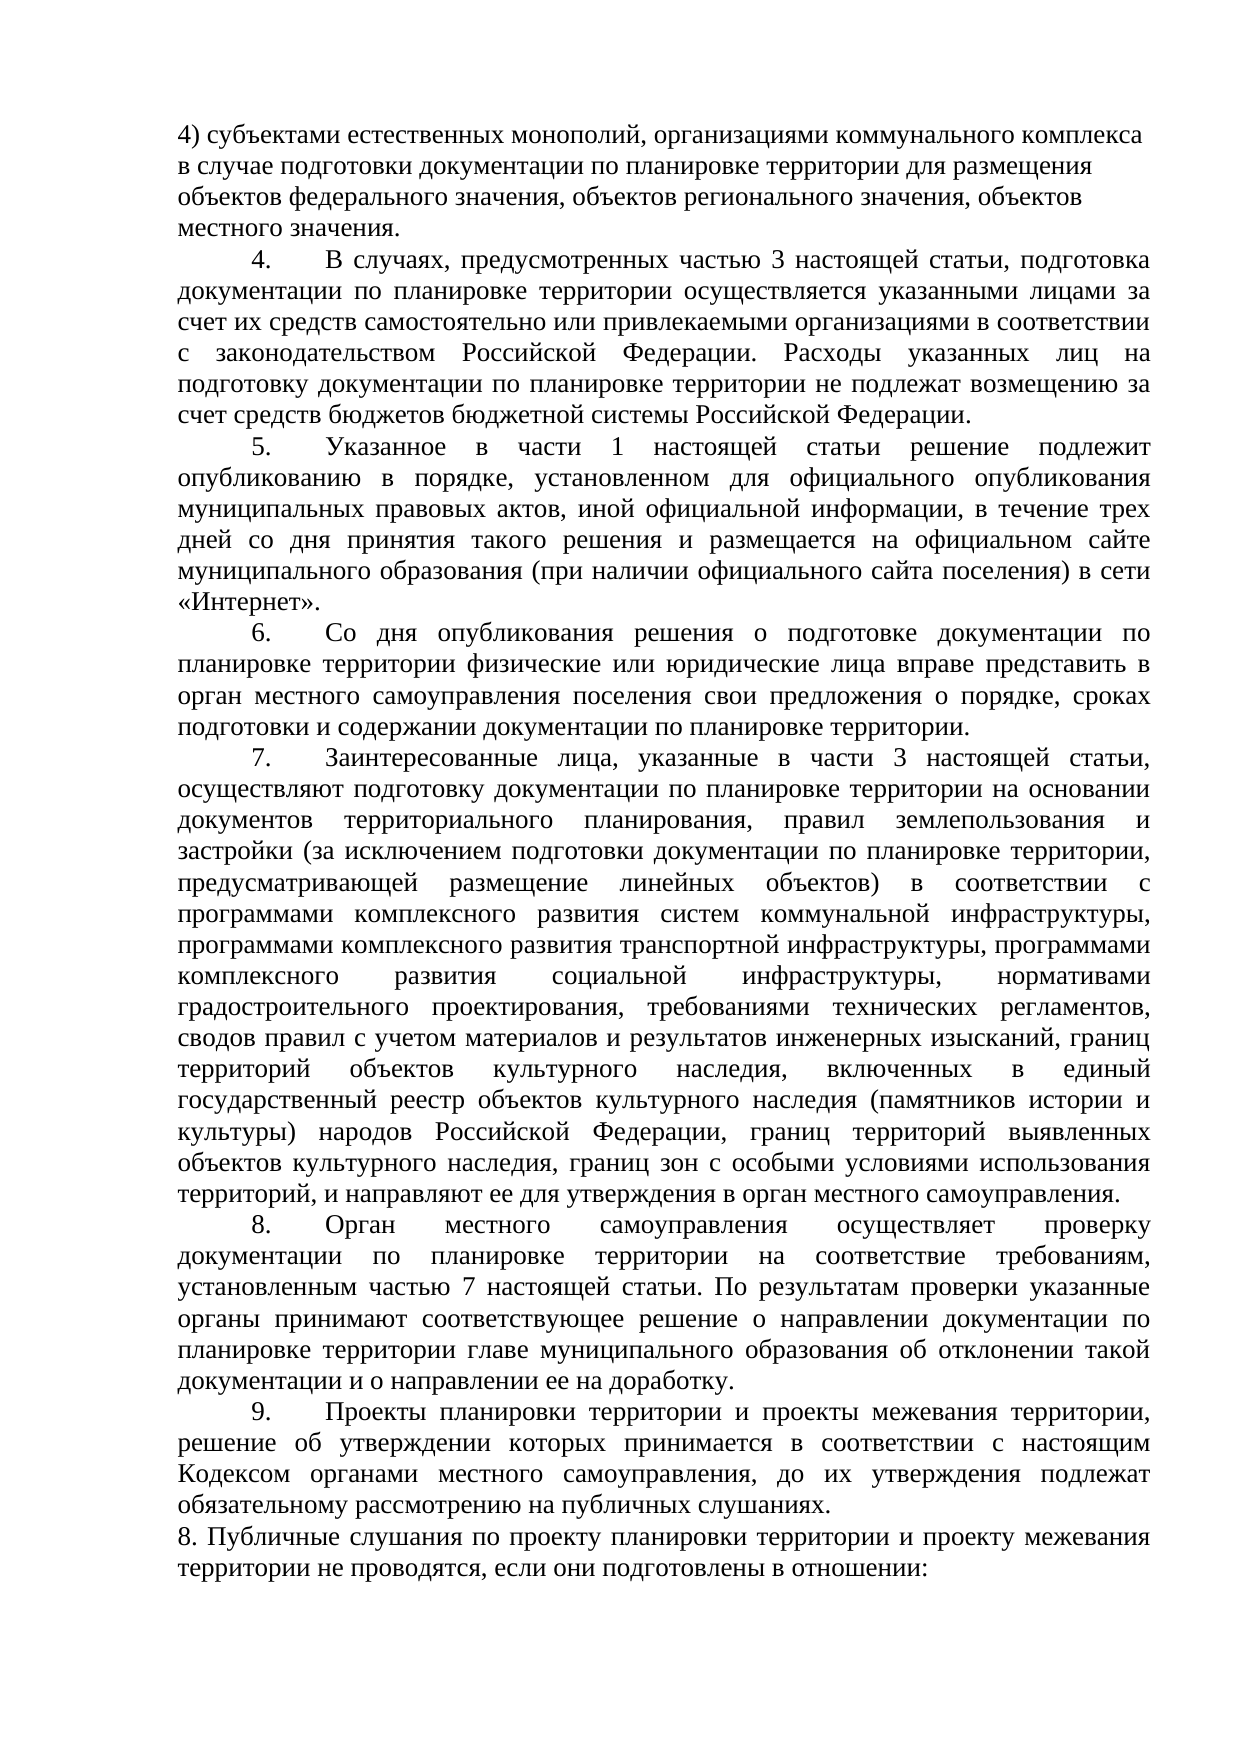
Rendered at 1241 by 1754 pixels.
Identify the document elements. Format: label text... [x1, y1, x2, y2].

list Проекты планировки территории и проекты межевания территории, решение об утверждении которых принимается в соответствии с настоящим Кодексом органами местного самоуправления, до их утверждения подлежат обязательному рассмотрению на публичных слушаниях. [177, 1395, 1152, 1520]
list Со дня опубликования решения о подготовке документации по планировке территории физические или юридические лица вправе представить в орган местного самоуправления поселения свои предложения о порядке, сроках подготовки и содержании документации по планировке территории. [177, 616, 1152, 741]
text 4) субъектами естественных монополий, организациями коммунального комплекса в случае подготовки документации по планировке территории для размещения объектов федерального значения, объектов регионального значения, объектов местного значения. [177, 118, 1152, 243]
list В случаях, предусмотренных частью 3 настоящей статьи, подготовка документации по планировке территории осуществляется указанными лицами за счет их средств самостоятельно или привлекаемыми организациями в соответствии с законодательством Российской Федерации. Расходы указанных лиц на подготовку документации по планировке территории не подлежат возмещению за счет средств бюджетов бюджетной системы Российской Федерации. [177, 243, 1152, 429]
list Заинтересованные лица, указанные в части 3 настоящей статьи, осуществляют подготовку документации по планировке территории на основании документов территориального планирования, правил землепользования и застройки (за исключением подготовки документации по планировке территории, предусматривающей размещение линейных объектов) в соответствии с программами комплексного развития систем коммунальной инфраструктуры, программами комплексного развития транспортной инфраструктуры, программами комплексного развития социальной инфраструктуры, нормативами градостроительного проектирования, требованиями технических регламентов, сводов правил с учетом материалов и результатов инженерных изысканий, границ территорий объектов культурного наследия, включенных в единый государственный реестр объектов культурного наследия (памятников истории и культуры) народов Российской Федерации, границ территорий выявленных объектов культурного наследия, границ зон с особыми условиями использования территорий, и направляют ее для утверждения в орган местного самоуправления. [177, 741, 1152, 1208]
list Орган местного самоуправления осуществляет проверку документации по планировке территории на соответствие требованиям, установленным частью 7 настоящей статьи. По результатам проверки указанные органы принимают соответствующее решение о направлении документации по планировке территории главе муниципального образования об отклонении такой документации и о направлении ее на доработку. [177, 1208, 1152, 1395]
text 8. Публичные слушания по проекту планировки территории и проекту межевания территории не проводятся, если они подготовлены в отношении: [177, 1520, 1152, 1582]
list Указанное в части 1 настоящей статьи решение подлежит опубликованию в порядке, установленном для официального опубликования муниципальных правовых актов, иной официальной информации, в течение трех дней со дня принятия такого решения и размещается на официальном сайте муниципального образования (при наличии официального сайта поселения) в сети «Интернет». [177, 429, 1152, 616]
